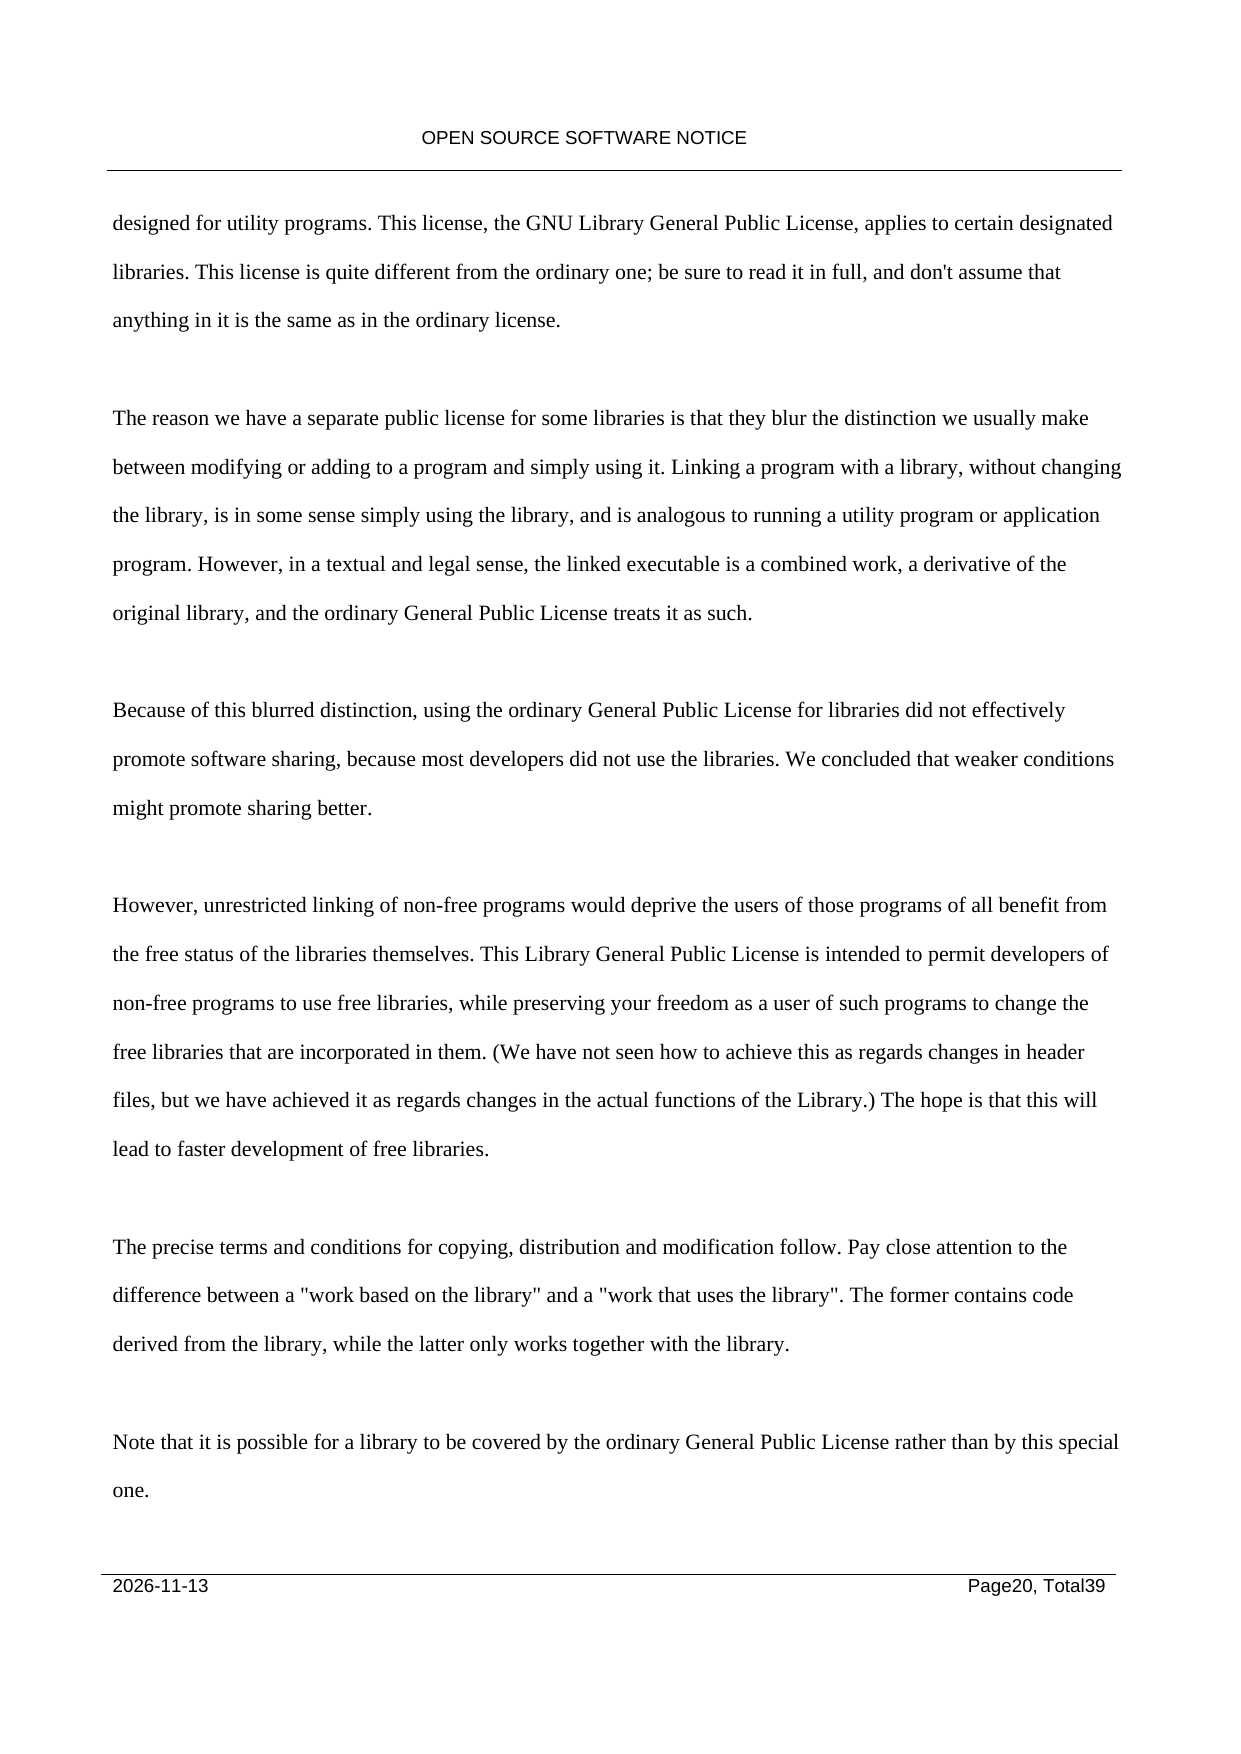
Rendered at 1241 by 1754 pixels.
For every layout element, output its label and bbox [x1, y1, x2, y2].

text [112, 206, 1128, 1506]
